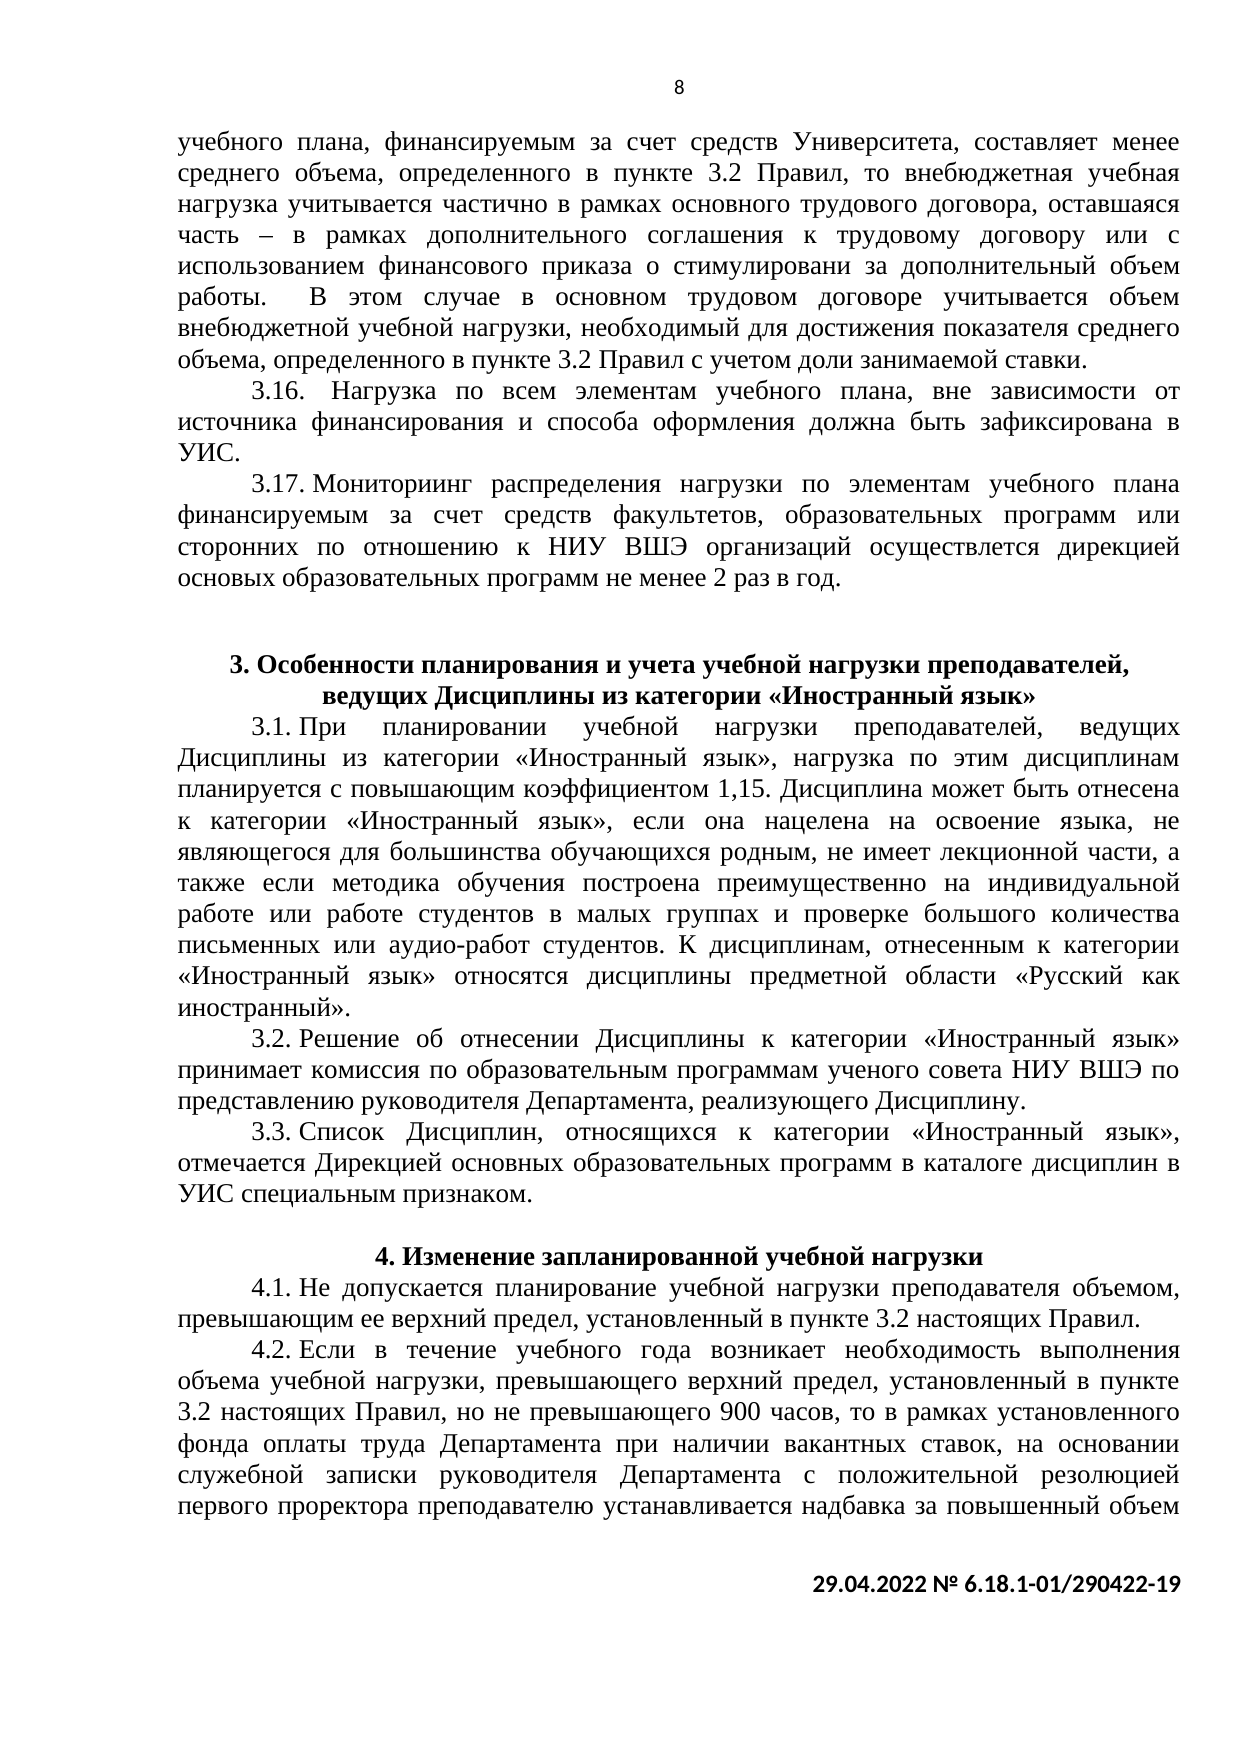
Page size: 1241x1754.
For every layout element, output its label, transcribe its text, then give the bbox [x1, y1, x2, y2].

list Нагрузка по всем элементам учебного плана, вне зависимости от источника финансирования и способа оформления должна быть зафиксирована в УИС. [177, 374, 1181, 467]
list Список Дисциплин, относящихся к категории «Иностранный язык», отмечается Дирекцией основных образовательных программ в каталоге дисциплин в УИС специальным признаком. [177, 1115, 1181, 1209]
list Мониториинг распределения нагрузки по элементам учебного плана финансируемым за счет средств факультетов, образовательных программ или сторонних по отношению к НИУ ВШЭ организаций осуществлется дирекцией основых образовательных программ не менее 2 раз в год. [177, 467, 1181, 592]
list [177, 125, 1181, 374]
list Особенности планирования и учета учебной нагрузки преподавателей, ведущих Дисциплины из категории «Иностранный язык» [177, 648, 1181, 710]
list Изменение запланированной учебной нагрузки [177, 1240, 1181, 1271]
list Решение об отнесении Дисциплины к категории «Иностранный язык» принимает комиссия по образовательным программам ученого совета НИУ ВШЭ по представлению руководителя Департамента, реализующего Дисциплину. [177, 1022, 1181, 1115]
list При планировании учебной нагрузки преподавателей, ведущих Дисциплины из категории «Иностранный язык», нагрузка по этим дисциплинам планируется с повышающим коэффициентом 1,15. Дисциплина может быть отнесена к категории «Иностранный язык», если она нацелена на освоение языка, не являющегося для большинства обучающихся родным, не имеет лекционной части, а также если методика обучения построена преимущественно на индивидуальной работе или работе студентов в малых группах и проверке большого количества письменных или аудио-работ студентов. К дисциплинам, отнесенным к категории «Иностранный язык» относятся дисциплины предметной области «Русский как иностранный». [177, 710, 1181, 1022]
list Не допускается планирование учебной нагрузки преподавателя объемом, превышающим ее верхний предел, установленный в пункте 3.2 настоящих Правил. [177, 1271, 1181, 1333]
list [177, 1333, 1181, 1520]
